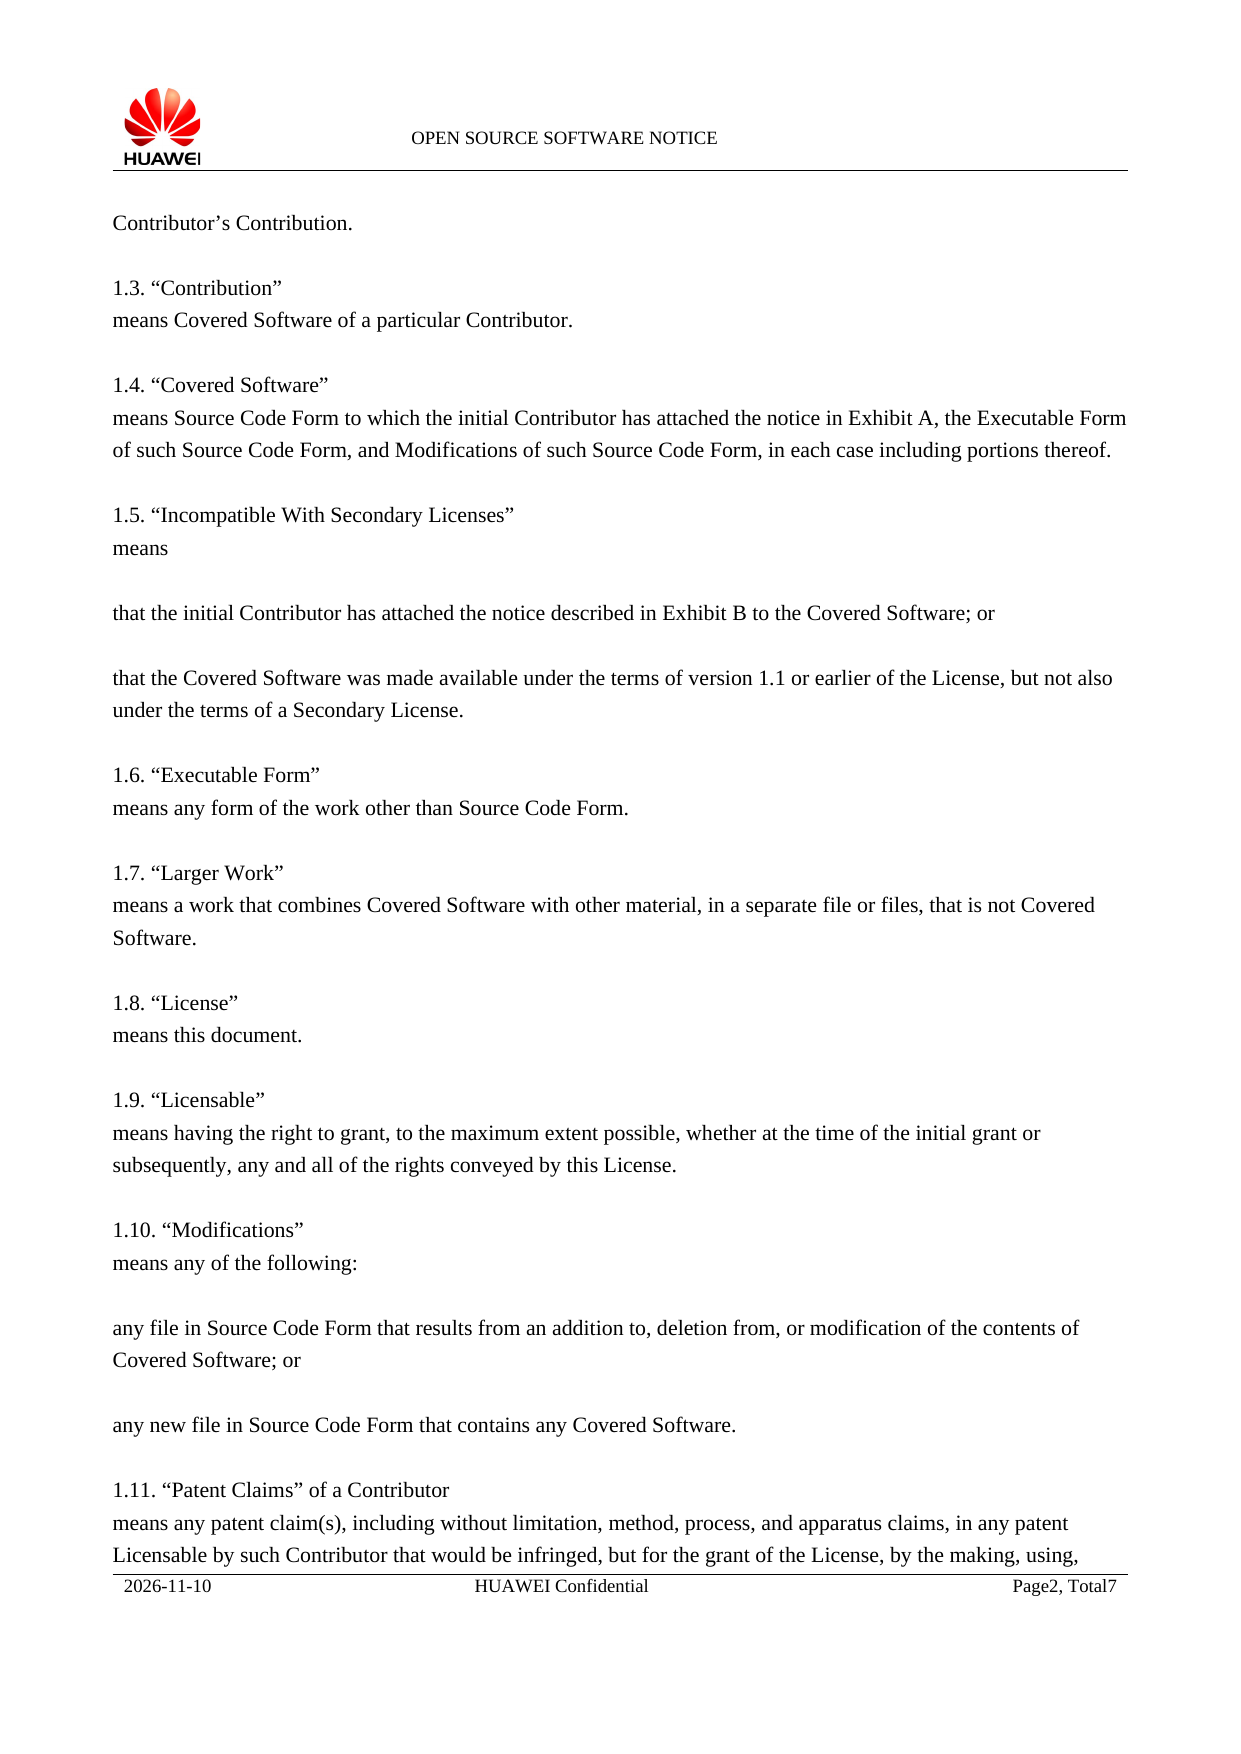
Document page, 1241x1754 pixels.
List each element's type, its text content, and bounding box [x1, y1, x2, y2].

picture [124, 88, 201, 165]
